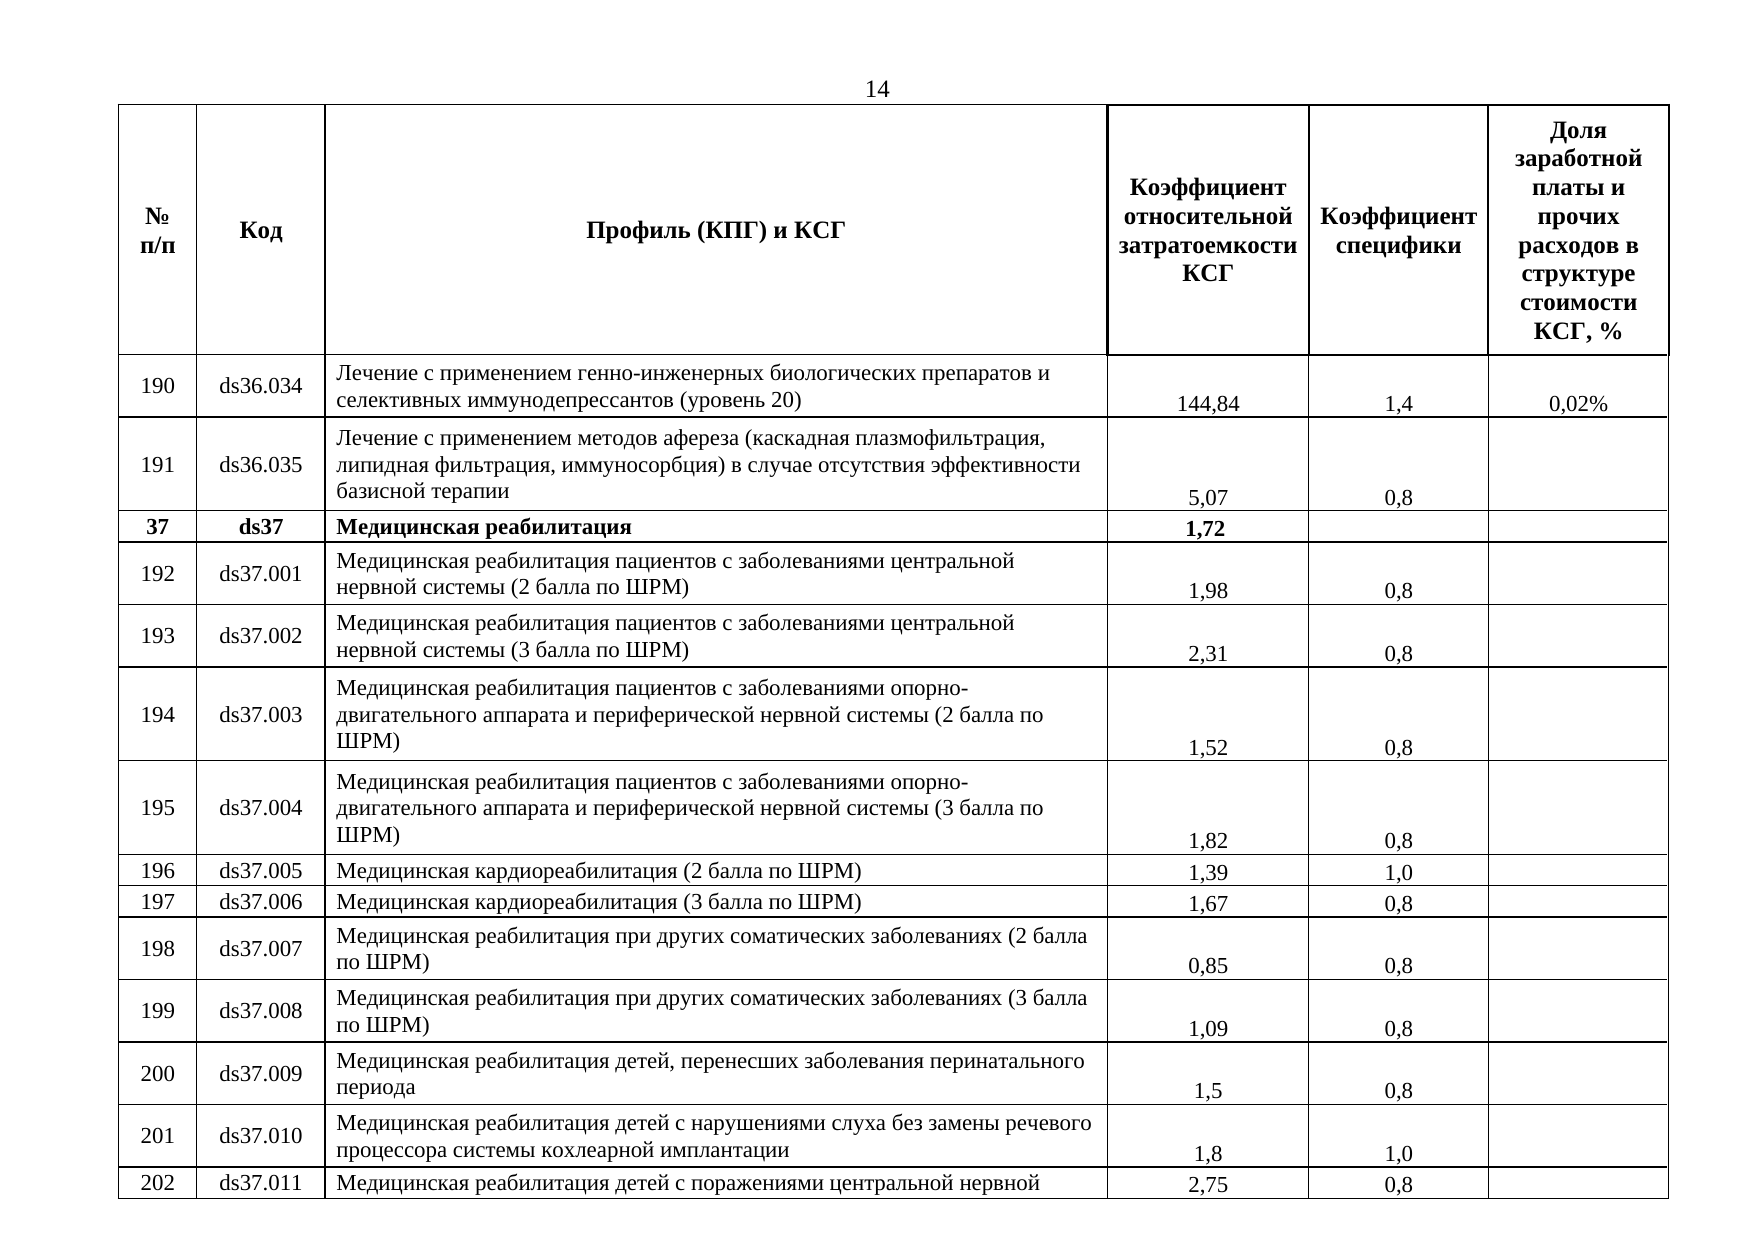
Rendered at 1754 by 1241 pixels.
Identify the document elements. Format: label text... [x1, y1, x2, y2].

table_cell 2,31 [1108, 605, 1308, 666]
table_cell ds37.007 [197, 918, 324, 979]
table_cell 0,8 [1309, 543, 1488, 604]
table_cell Медицинская реабилитация [326, 511, 1107, 541]
table_cell 1,0 [1309, 1105, 1488, 1166]
table_cell [1489, 760, 1668, 854]
table_header № п/п [119, 105, 196, 354]
table_cell Медицинская кардиореабилитация (2 балла по ШРМ) [326, 855, 1107, 885]
table_header Код [197, 105, 324, 354]
table_cell [1489, 1104, 1668, 1166]
table_cell [1309, 511, 1488, 541]
table_cell Медицинская реабилитация пациентов с заболеваниями центральной нервной системы (2 балла по ШРМ) [326, 543, 1107, 604]
table_cell 1,72 [1108, 511, 1308, 541]
table_cell 1,82 [1108, 761, 1308, 854]
table_cell Медицинская реабилитация пациентов с заболеваниями опорно-двигательного аппарата и периферической нервной системы (2 балла по ШРМ) [326, 668, 1107, 760]
table_cell [1489, 666, 1668, 760]
table_cell ds37.002 [197, 605, 324, 666]
table_cell ds36.035 [197, 418, 324, 510]
table_cell ds37.003 [197, 668, 324, 760]
table_cell 192 [119, 543, 196, 604]
table_cell ds37.010 [197, 1105, 324, 1166]
table_cell 0,02% [1489, 354, 1668, 416]
table_cell Медицинская реабилитация пациентов с заболеваниями опорно-двигательного аппарата и периферической нервной системы (3 балла по ШРМ) [326, 761, 1107, 854]
table_cell 0,8 [1309, 605, 1488, 666]
table_cell 0,8 [1309, 886, 1488, 916]
table_cell [1489, 1166, 1668, 1198]
table_cell ds37.006 [197, 886, 324, 916]
table_cell [1489, 916, 1668, 979]
table_cell 37 [119, 511, 196, 541]
table_cell 0,8 [1309, 980, 1488, 1041]
table_cell Медицинская реабилитация детей с поражениями центральной нервной системы [326, 1168, 1107, 1198]
table_cell 2,75 [1108, 1168, 1308, 1198]
table_cell [1489, 604, 1668, 666]
table_cell ds36.034 [197, 355, 324, 416]
table_cell 199 [119, 980, 196, 1041]
table_cell 194 [119, 668, 196, 760]
table_cell 1,98 [1108, 543, 1308, 604]
table_cell ds37.009 [197, 1043, 324, 1104]
table_cell 0,8 [1309, 1168, 1488, 1198]
table_cell ds37.011 [197, 1168, 324, 1198]
table_cell 0,8 [1309, 761, 1488, 854]
table_cell Медицинская реабилитация при других соматических заболеваниях (2 балла по ШРМ) [326, 918, 1107, 979]
table_cell [1489, 510, 1668, 541]
table_cell Медицинская кардиореабилитация (3 балла по ШРМ) [326, 886, 1107, 916]
table_header Коэффициент относительной затратоемкости КСГ [1109, 106, 1308, 354]
table_cell 193 [119, 605, 196, 666]
table_cell 200 [119, 1043, 196, 1104]
table_cell 0,8 [1309, 918, 1488, 979]
table_cell 0,8 [1309, 1043, 1488, 1104]
table_cell ds37.005 [197, 855, 324, 885]
table_cell 201 [119, 1105, 196, 1166]
table_cell [1489, 885, 1668, 916]
table_cell 1,52 [1108, 668, 1308, 760]
table_cell 191 [119, 418, 196, 510]
table_cell Медицинская реабилитация при других соматических заболеваниях (3 балла по ШРМ) [326, 980, 1107, 1041]
table_cell 1,8 [1108, 1105, 1308, 1166]
table_cell Лечение с применением методов афереза (каскадная плазмофильтрация, липидная фильтрация, иммуносорбция) в случае отсутствия эффективности базисной терапии [326, 418, 1107, 510]
table_cell 1,09 [1108, 980, 1308, 1041]
table_cell [1489, 1041, 1668, 1104]
table_cell 195 [119, 761, 196, 854]
table_cell 197 [119, 886, 196, 916]
table_cell 144,84 [1108, 356, 1308, 416]
table_cell Медицинская реабилитация детей, перенесших заболевания перинатального периода [326, 1043, 1107, 1104]
table_cell [1489, 854, 1668, 885]
table_cell [1489, 416, 1668, 510]
table_cell Лечение с применением генно-инженерных биологических препаратов и селективных иммунодепрессантов (уровень 20) [326, 355, 1107, 416]
table_cell 1,0 [1309, 855, 1488, 885]
table_cell ds37.001 [197, 543, 324, 604]
table_cell 198 [119, 918, 196, 979]
table_cell 190 [119, 355, 196, 416]
table_cell 202 [119, 1168, 196, 1198]
table_header Коэффициент специфики [1310, 106, 1487, 354]
table_cell Медицинская реабилитация детей с нарушениями слуха без замены речевого процессора системы кохлеарной имплантации [326, 1105, 1107, 1166]
table_cell 1,5 [1108, 1043, 1308, 1104]
table_cell [1489, 541, 1668, 604]
table_cell 1,67 [1108, 886, 1308, 916]
table_cell 1,4 [1309, 356, 1488, 416]
table_header Доля заработной платы и прочих расходов в структуре стоимости КСГ, % [1489, 106, 1668, 354]
table_cell ds37 [197, 511, 324, 541]
table_cell 5,07 [1108, 418, 1308, 510]
table_cell ds37.004 [197, 761, 324, 854]
table_cell 196 [119, 855, 196, 885]
table_header Профиль (КПГ) и КСГ [326, 105, 1106, 354]
table_cell 0,8 [1309, 418, 1488, 510]
table_cell Медицинская реабилитация пациентов с заболеваниями центральной нервной системы (3 балла по ШРМ) [326, 605, 1107, 666]
table_cell [1489, 979, 1668, 1041]
table_cell 0,8 [1309, 668, 1488, 760]
table_cell 1,39 [1108, 855, 1308, 885]
table_cell ds37.008 [197, 980, 324, 1041]
table_cell 0,85 [1108, 918, 1308, 979]
